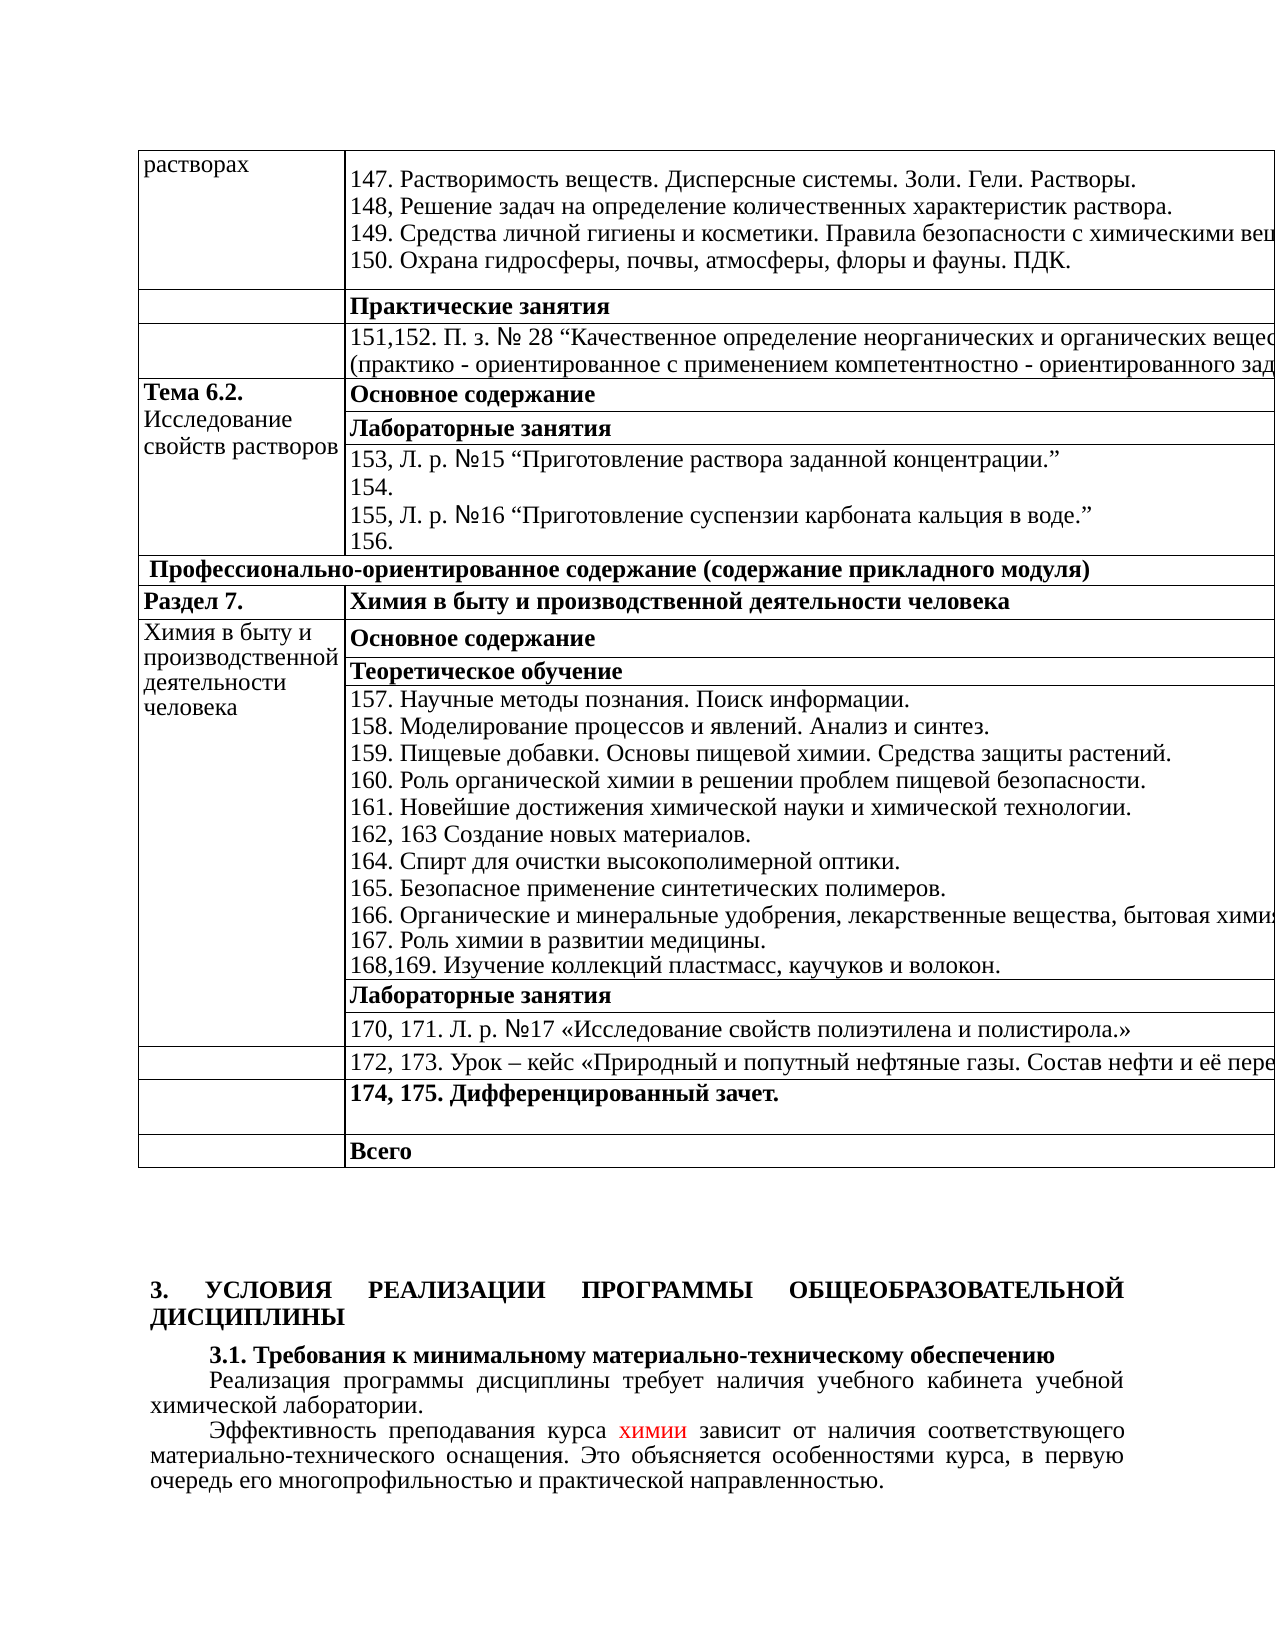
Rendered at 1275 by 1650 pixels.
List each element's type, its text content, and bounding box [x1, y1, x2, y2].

table_cell Лабораторные занятия [346, 980, 1274, 1012]
table_cell [139, 1047, 344, 1079]
table_cell Теоретическое обучение [346, 658, 1274, 685]
table_cell Лабораторные занятия [346, 412, 1274, 444]
text Реализация программы дисциплины требует наличия учебного кабинета учебной химической лаборатории. [150, 1368, 1125, 1418]
table_cell Тема 6.2. Исследование свойств растворов [139, 379, 344, 555]
table_cell 153, Л. р. №15 “Приготовление раствора заданной концентрации.” 154. 155, Л. р. №16 “Приготовление суспензии карбоната кальция в воде.” 156. [346, 445, 1274, 555]
text 3.1. Требования к минимальному материально-техническому обеспечению [150, 1343, 1125, 1368]
table_cell 170, 171. Л. р. №17 «Исследование свойств полиэтилена и полистирола.» [346, 1013, 1274, 1046]
table_cell Всего [346, 1135, 1274, 1167]
table_cell [139, 290, 344, 323]
table_cell Профессионально-ориентированное содержание (содержание прикладного модуля) [139, 556, 1274, 584]
table_cell [139, 1135, 344, 1167]
table_cell Химия в быту и производственной деятельности человека [346, 586, 1274, 619]
table_cell 147. Растворимость веществ. Дисперсные системы. Золи. Гели. Растворы. 148, Решение задач на определение количественных характеристик раствора. 149. Средства личной гигиены и косметики. Правила безопасности с химическими веществами. 150. Охрана гидросферы, почвы, атмосферы, флоры и фауны. ПДК. [346, 151, 1274, 289]
text 3. УСЛОВИЯ РЕАЛИЗАЦИИ ПРОГРАММЫ ОБЩЕОБРАЗОВАТЕЛЬНОЙ ДИСЦИПЛИНЫ [150, 1277, 1125, 1331]
table_cell Основное содержание [346, 620, 1274, 657]
table_cell Химия в быту и производственной деятельности человека [139, 620, 344, 1046]
table_cell 174, 175. Дифференцированный зачет. [346, 1080, 1274, 1134]
table_cell [139, 1080, 344, 1134]
text Эффективность преподавания курса химии зависит от наличия соответствующего материально-технического оснащения. Это объясняется особенностями курса, в первую очередь его многопрофильностью и практической направленностью. [150, 1418, 1125, 1493]
table_cell 172, 173. Урок – кейс «Природный и попутный нефтяные газы. Состав нефти и её переработка.» [346, 1047, 1274, 1079]
table_cell Раздел 7. [139, 586, 344, 619]
table_cell Практические занятия [346, 290, 1274, 323]
table_cell [139, 324, 344, 378]
table_cell 157. Научные методы познания. Поиск информации. 158. Моделирование процессов и явлений. Анализ и синтез. 159. Пищевые добавки. Основы пищевой химии. Средства защиты растений. 160. Роль органической химии в решении проблем пищевой безопасности. 161. Новейшие достижения химической науки и химической технологии. 162, 163 Создание новых материалов. 164. Спирт для очистки высокополимерной оптики. 165. Безопасное применение синтетических полимеров. 166. Органические и минеральные удобрения, лекарственные вещества, бытовая химия. 167. Роль химии в развитии медицины. 168,169. Изучение коллекций пластмасс, каучуков и волокон. [346, 686, 1274, 979]
table_cell Основное содержание [346, 379, 1274, 411]
table_cell 151,152. П. з. № 28 “Качественное определение неорганических и органических веществ.” (практико - ориентированное с применением компетентностно - ориентированного задания). [346, 324, 1274, 378]
